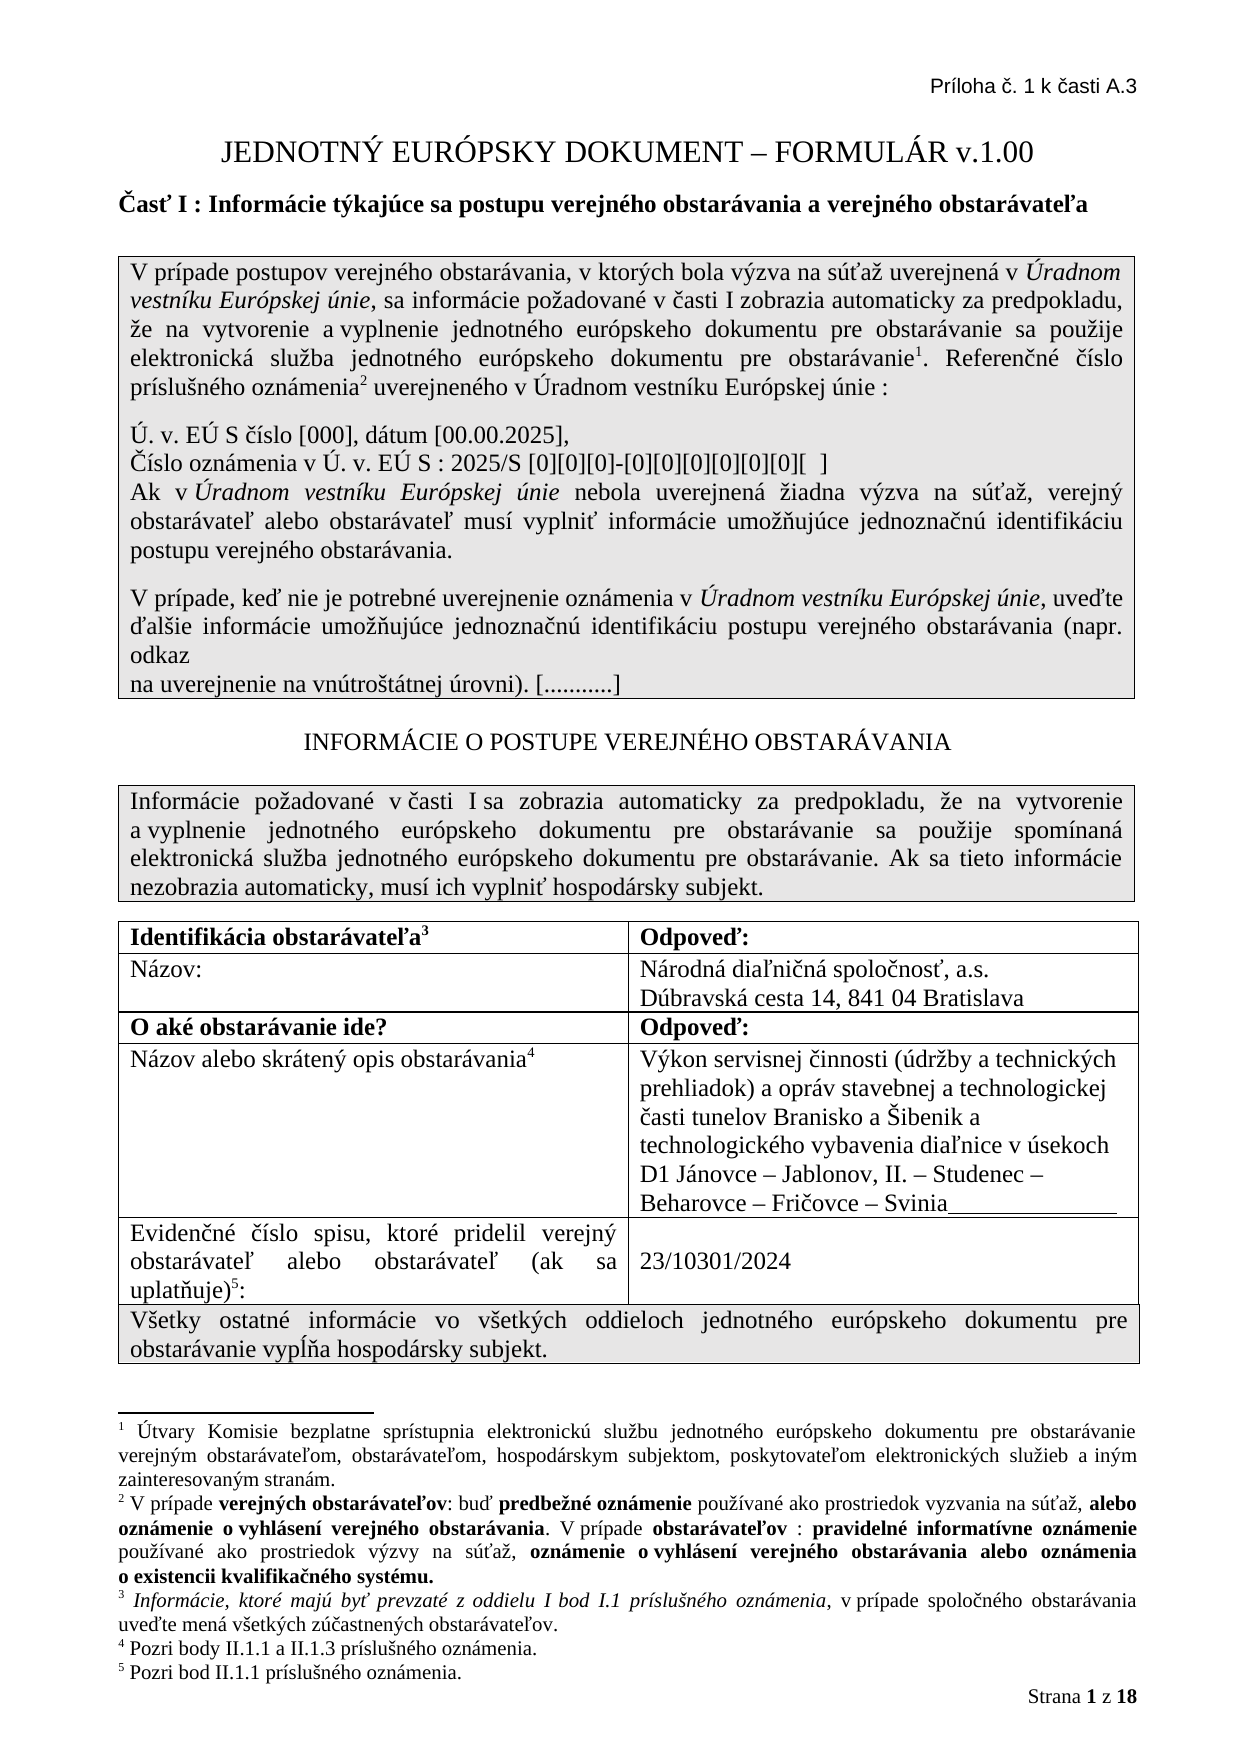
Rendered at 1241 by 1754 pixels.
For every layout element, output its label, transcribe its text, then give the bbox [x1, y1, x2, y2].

table_cell Názov: [119, 954, 628, 1011]
table_cell Evidenčné číslo spisu, ktoré pridelil verejný obstarávateľ alebo obstarávateľ (ak sa uplatňuje): [119, 1218, 628, 1304]
text Časť I : Informácie týkajúce sa postupu verejného obstarávania a verejného obstarávateľa [118, 189, 1167, 217]
table_header V prípade postupov verejného obstarávania, v ktorých bola výzva na súťaž uverejnená v Úradnom vestníku Európskej únie, sa informácie požadované v časti I zobrazia automaticky za predpokladu, že na vytvorenie a vyplnenie jednotného európskeho dokumentu pre obstarávanie sa použije elektronická služba jednotného európskeho dokumentu pre obstarávanie. Referenčné číslo príslušného oznámenia uverejneného v Úradnom vestníku Európskej únie : Ú. v. EÚ S číslo [000], dátum [00.00.2025], Číslo oznámenia v Ú. v. EÚ S : 2025/S [0][0][0]-[0][0][0][0][0][0][ ] Ak v Úradnom vestníku Európskej únie nebola uverejnená žiadna výzva na súťaž, verejný obstarávateľ alebo obstarávateľ musí vyplniť informácie umožňujúce jednoznačnú identifikáciu postupu verejného obstarávania. V prípade, keď nie je potrebné uverejnenie oznámenia v Úradnom vestníku Európskej únie, uveďte ďalšie informácie umožňujúce jednoznačnú identifikáciu postupu verejného obstarávania (napr. odkaz na uverejnenie na vnútroštátnej úrovni). [...........] [119, 257, 1134, 698]
table_cell Názov alebo skrátený opis obstarávania [119, 1044, 628, 1217]
table_header Identifikácia obstarávateľa [119, 922, 628, 953]
text INFORMÁCIE O POSTUPE VEREJNÉHO OBSTARÁVANIA [118, 727, 1137, 756]
table_cell O aké obstarávanie ide? [119, 1013, 628, 1043]
table_cell Národná diaľničná spoločnosť, a.s. Dúbravská cesta 14, 841 04 Bratislava [629, 954, 1138, 1011]
table_cell 23/10301/2024 [629, 1218, 1138, 1304]
table_cell Výkon servisnej činnosti (údržby a technických prehliadok) a opráv stavebnej a technologickej časti tunelov Branisko a Šibenik a technologického vybavenia diaľnice v úsekoch D1 Jánovce – Jablonov, II. – Studenec – Beharovce – Fričovce – Svinia [629, 1044, 1138, 1217]
table_header Odpoveď: [629, 922, 1138, 953]
table_cell Odpoveď: [629, 1013, 1138, 1043]
text JEDNOTNÝ EURÓPSKY DOKUMENT – FORMULÁR v.1.00 [118, 134, 1137, 169]
table_header Informácie požadované v časti I sa zobrazia automaticky za predpokladu, že na vytvorenie a vyplnenie jednotného európskeho dokumentu pre obstarávanie sa použije spomínaná elektronická služba jednotného európskeho dokumentu pre obstarávanie. Ak sa tieto informácie nezobrazia automaticky, musí ich vyplniť hospodársky subjekt. [119, 786, 1134, 901]
table_cell Všetky ostatné informácie vo všetkých oddieloch jednotného európskeho dokumentu pre obstarávanie vypĺňa hospodársky subjekt. [119, 1305, 1139, 1362]
